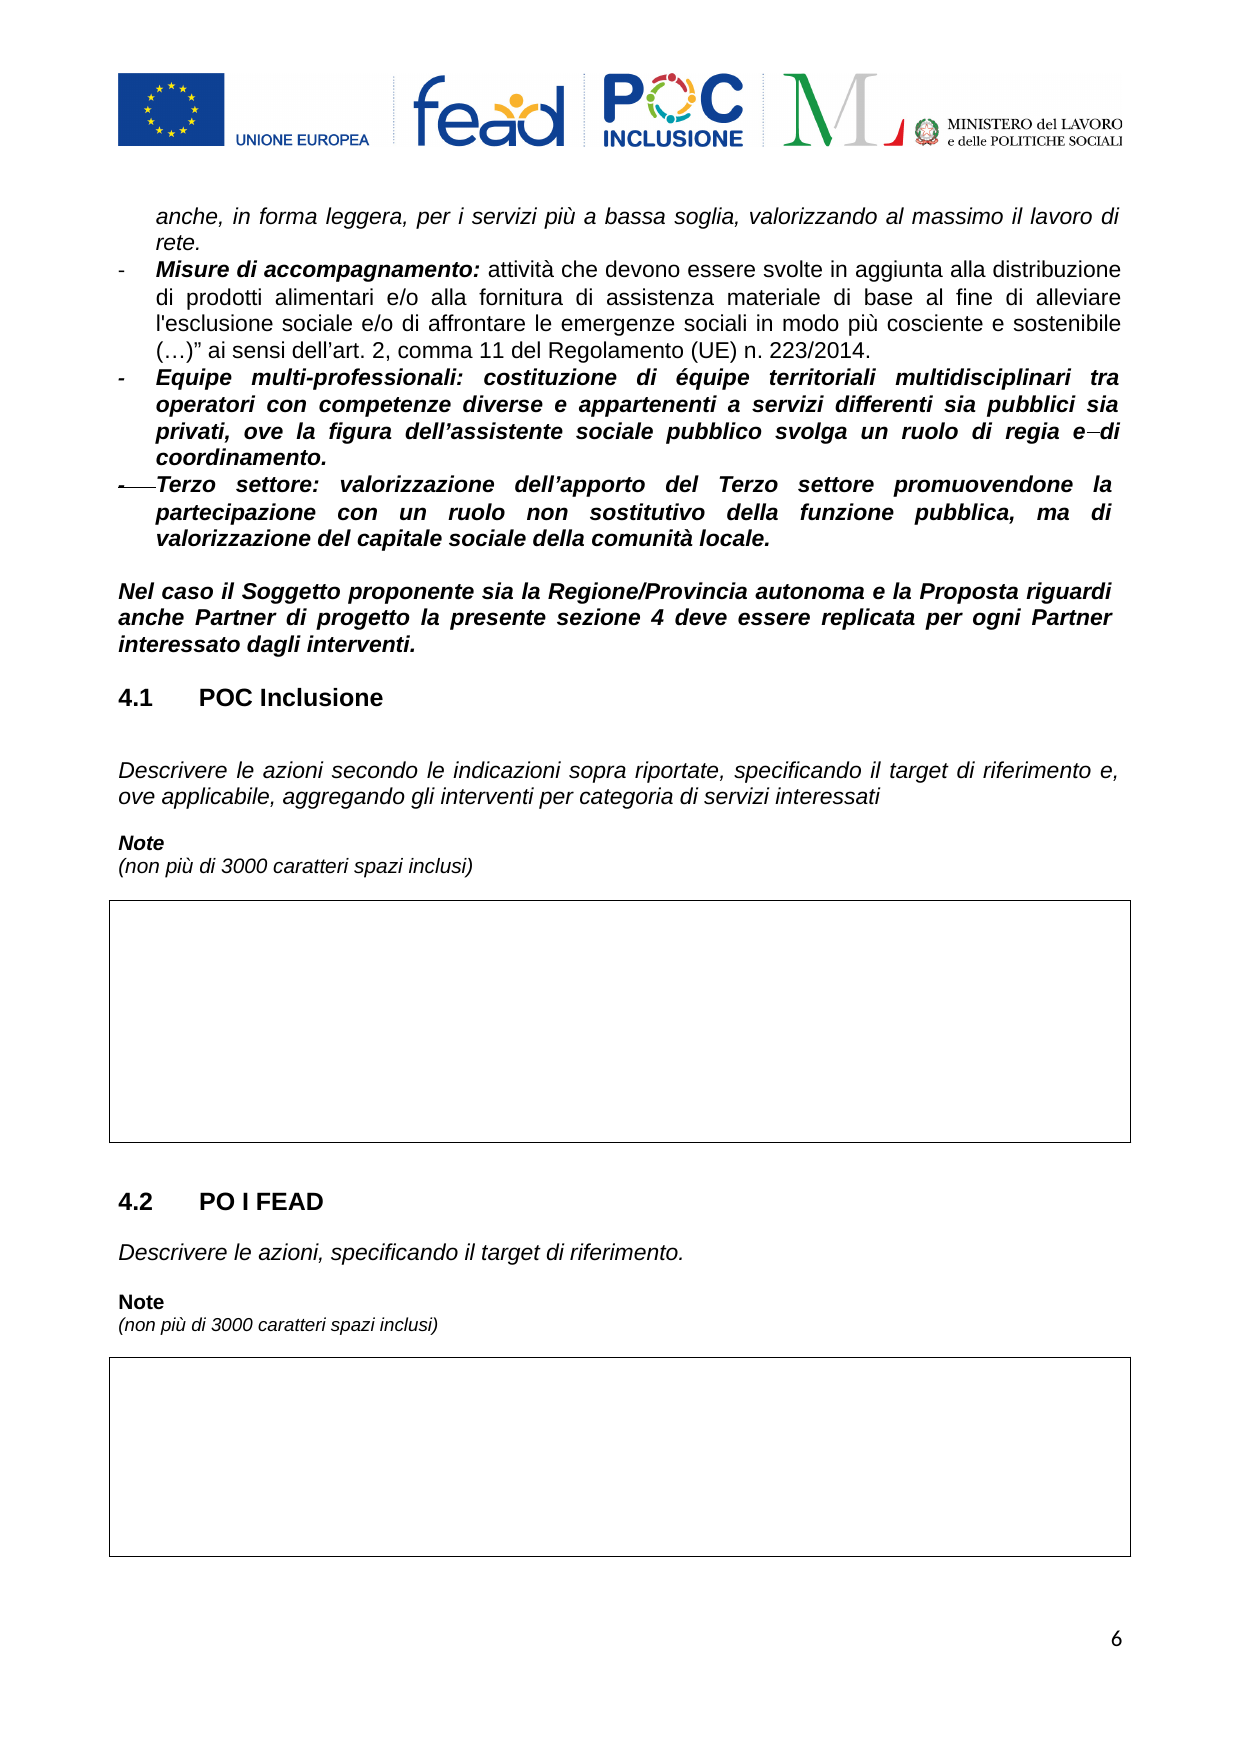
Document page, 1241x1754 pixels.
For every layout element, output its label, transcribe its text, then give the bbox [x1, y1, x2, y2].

text 4.1 POC Inclusione [118, 683, 1122, 712]
picture [118, 73, 1123, 147]
list Terzo settore: valorizzazione dell’apporto del Terzo settore promuovendone la partecipazione con un ruolo non sostitutivo della funzione pubblica, ma di valorizzazione del capitale sociale della comunità locale. [118, 470, 1114, 552]
text Descrivere le azioni secondo le indicazioni sopra riportate, specificando il target di riferimento e, ove applicabile, aggregando gli interventi per categoria di servizi interessati [118, 757, 1122, 809]
list Equipe multi-professionali: costituzione di équipe territoriali multidisciplinari tra operatori con competenze diverse e appartenenti a servizi differenti sia pubblici sia privati, ove la figura dell’assistente sociale pubblico svolga un ruolo di regia e di coordinamento. [118, 363, 1122, 470]
text Note [118, 1289, 1122, 1313]
text (non più di 3000 caratteri spazi inclusi) [118, 854, 1122, 878]
text 4.2 PO I FEAD [118, 1186, 1122, 1215]
text Note [118, 830, 1122, 854]
text Nel caso il Soggetto proponente sia la Regione/Provincia autonoma e la Proposta riguardi anche Partner di progetto la presente sezione 4 deve essere replicata per ogni Partner interessato dagli interventi. [118, 578, 1114, 657]
text (non più di 3000 caratteri spazi inclusi) [118, 1313, 1122, 1335]
list Misure di accompagnamento: attività che devono essere svolte in aggiunta alla distribuzione di prodotti alimentari e/o alla fornitura di assistenza materiale di base al fine di alleviare l'esclusione sociale e/o di affrontare le emergenze sociali in modo più cosciente e sostenibile (…)” ai sensi dell’art. 2, comma 11 del Regolamento (UE) n. 223/2014. [118, 255, 1122, 363]
text Descrivere le azioni, specificando il target di riferimento. [118, 1239, 1122, 1266]
